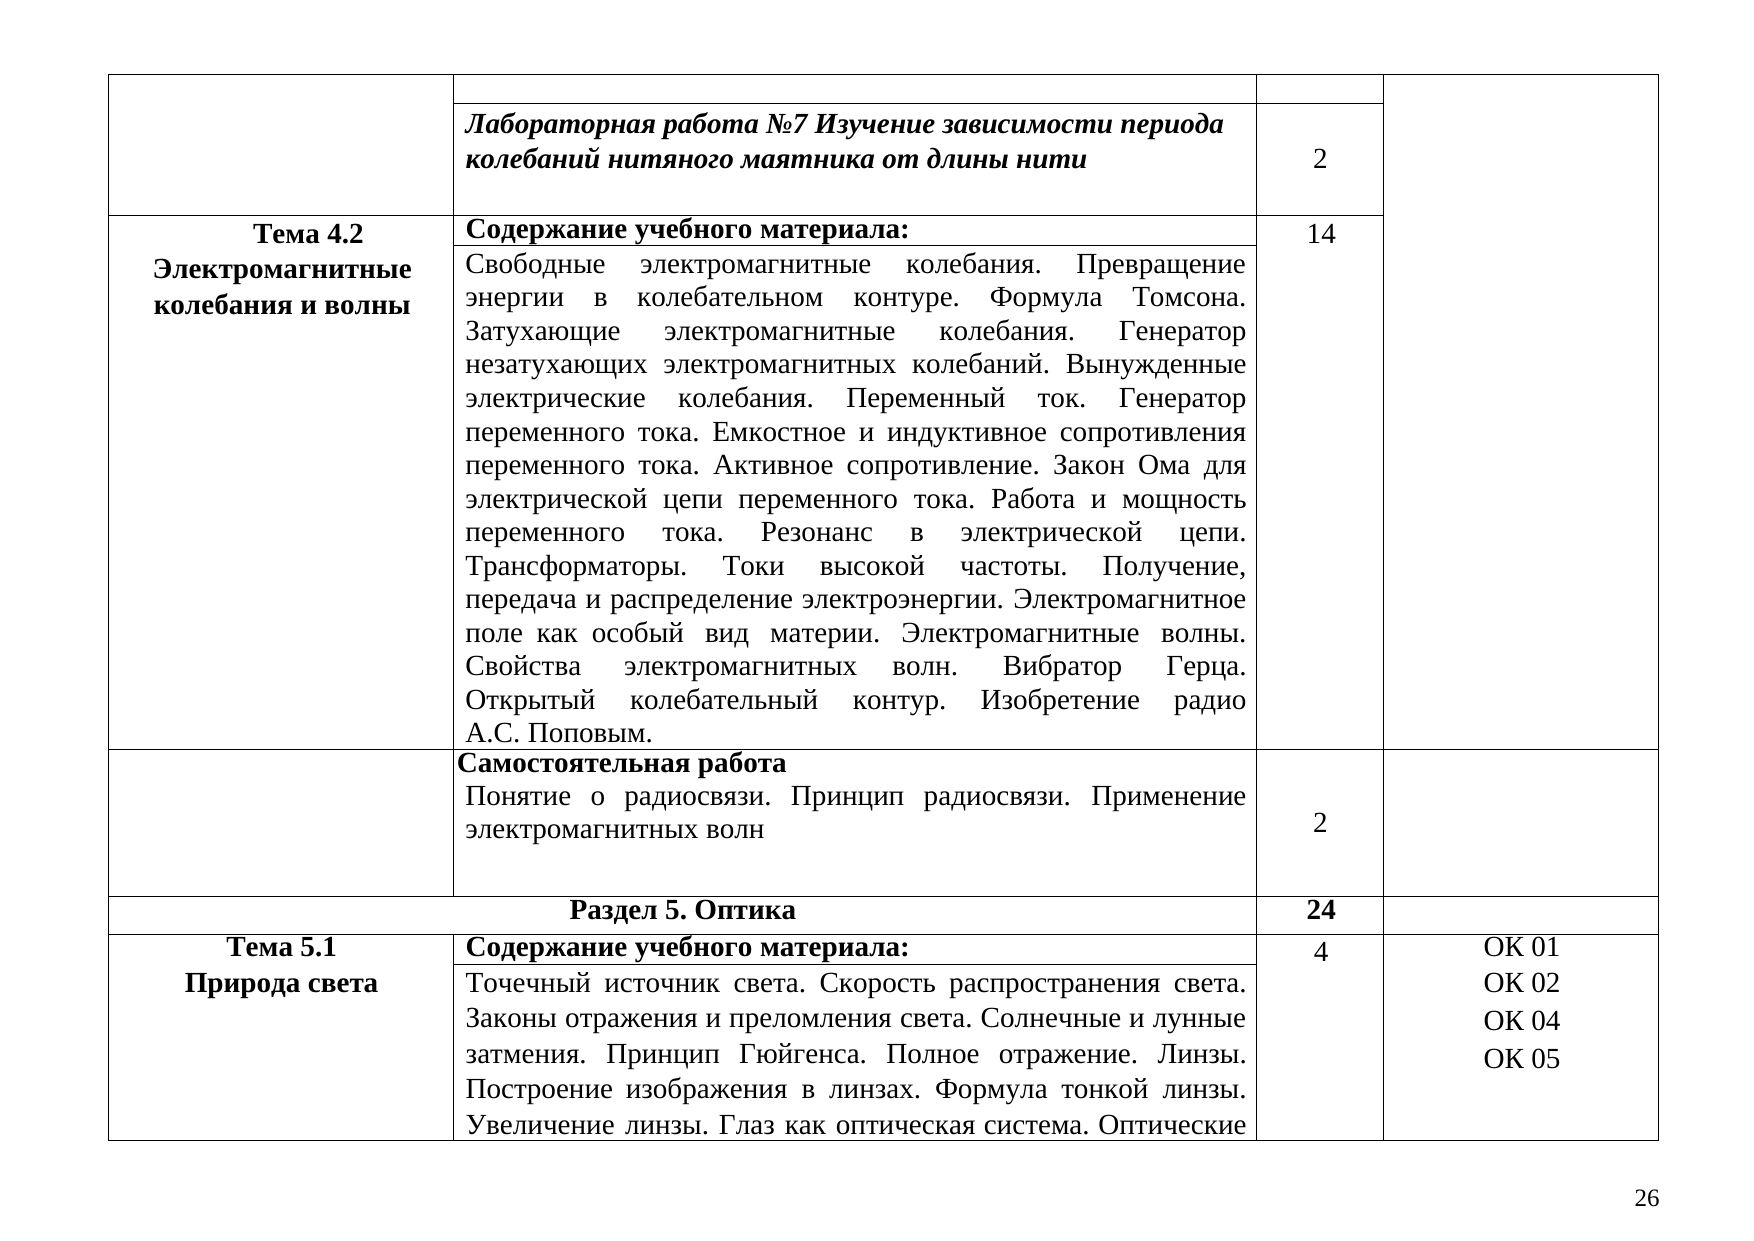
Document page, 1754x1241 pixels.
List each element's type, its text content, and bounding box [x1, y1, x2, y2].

table_cell 14 [1257, 216, 1383, 749]
table_cell [1384, 897, 1658, 933]
table_cell 2 [1257, 750, 1383, 896]
table_cell Раздел 5. Оптика [109, 897, 1256, 933]
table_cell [454, 965, 1256, 1140]
table_cell [109, 750, 453, 896]
table_cell 2 [1257, 104, 1383, 215]
table_cell Содержание учебного материала: [454, 216, 1256, 245]
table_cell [454, 75, 1256, 103]
table_cell Самостоятельная работа Понятие о радиосвязи. Принцип радиосвязи. Применение электромагнитных волн [454, 750, 1256, 896]
table_cell Содержание учебного материала: [454, 935, 1256, 964]
table_cell Тема 5.1 Природа света [109, 935, 453, 1140]
table_cell Лабораторная работа №7 Изучение зависимости периода колебаний нитяного маятника от длины нити [454, 104, 1256, 215]
table_cell 4 [1257, 935, 1383, 1140]
table_cell [1384, 750, 1658, 896]
table_cell ОК 01 ОК 02 ОК 04 ОК 05 [1384, 935, 1658, 1140]
table_cell 24 [1257, 897, 1383, 933]
table_cell Тема 4.2 Электромагнитные колебания и волны [109, 216, 453, 749]
table_cell Свободные электромагнитные колебания. Превращение энергии в колебательном контуре. Формула Томсона. Затухающие электромагнитные колебания. Генератор незатухающих электромагнитных колебаний. Вынужденные электрические колебания. Переменный ток. Генератор переменного тока. Емкостное и индуктивное сопротивления переменного тока. Активное сопротивление. Закон Ома для электрической цепи переменного тока. Работа и мощность переменного тока. Резонанс в электрической цепи. Трансформаторы. Токи высокой частоты. Получение, передача и распределение электроэнергии. Электромагнитное поле как особый вид материи. Электромагнитные волны. Свойства электромагнитных волн. Вибратор Герца. Открытый колебательный контур. Изобретение радио А.С. Поповым. [454, 246, 1256, 749]
